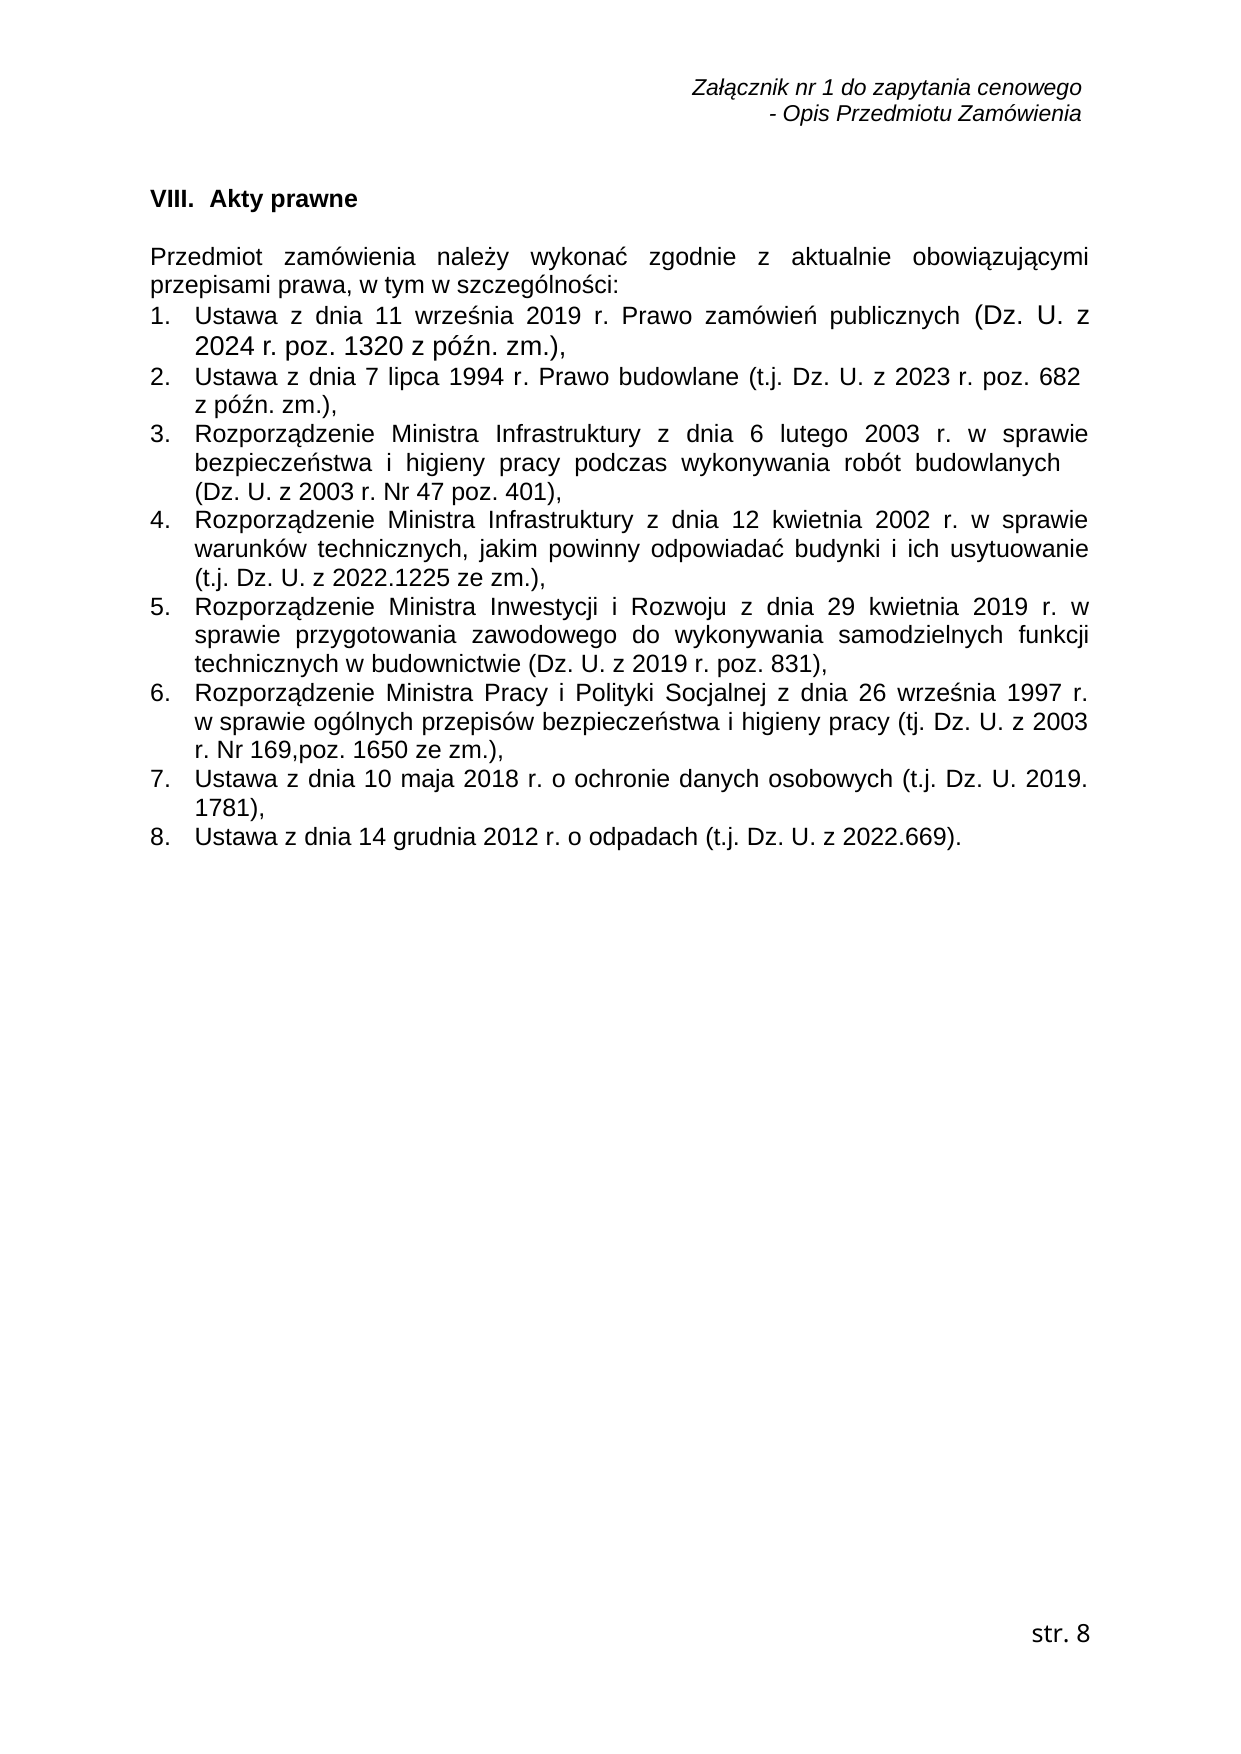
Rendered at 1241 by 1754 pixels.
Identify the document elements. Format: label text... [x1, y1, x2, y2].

list Rozporządzenie Ministra Infrastruktury z dnia 12 kwietnia 2002 r. w sprawie warunków technicznych, jakim powinny odpowiadać budynki i ich usytuowanie (t.j. Dz. U. z 2022.1225 ze zm.), [150, 505, 1090, 592]
list Ustawa z dnia 7 lipca 1994 r. Prawo budowlane (t.j. Dz. U. z 2023 r. poz. 682 z późn. zm.), [150, 362, 1090, 419]
list Rozporządzenie Ministra Pracy i Polityki Socjalnej z dnia 26 września 1997 r. w sprawie ogólnych przepisów bezpieczeństwa i higieny pracy (tj. Dz. U. z 2003 r. Nr 169,poz. 1650 ze zm.), [150, 678, 1090, 764]
list Ustawa z dnia 11 września 2019 r. Prawo zamówień publicznych (Dz. U. z 2024 r. poz. 1320 z późn. zm.), [150, 299, 1090, 362]
list Ustawa z dnia 10 maja 2018 r. o ochronie danych osobowych (t.j. Dz. U. 2019. 1781), [150, 764, 1090, 822]
text Przedmiot zamówienia należy wykonać zgodnie z aktualnie obowiązującymi przepisami prawa, w tym w szczególności: [150, 242, 1090, 299]
list Ustawa z dnia 14 grudnia 2012 r. o odpadach (t.j. Dz. U. z 2022.669). [150, 822, 1090, 850]
list Akty prawne [150, 184, 1090, 213]
list Rozporządzenie Ministra Infrastruktury z dnia 6 lutego 2003 r. w sprawie bezpieczeństwa i higieny pracy podczas wykonywania robót budowlanych (Dz. U. z 2003 r. Nr 47 poz. 401), [150, 419, 1090, 505]
list Rozporządzenie Ministra Inwestycji i Rozwoju z dnia 29 kwietnia 2019 r. w sprawie przygotowania zawodowego do wykonywania samodzielnych funkcji technicznych w budownictwie (Dz. U. z 2019 r. poz. 831), [150, 592, 1090, 678]
